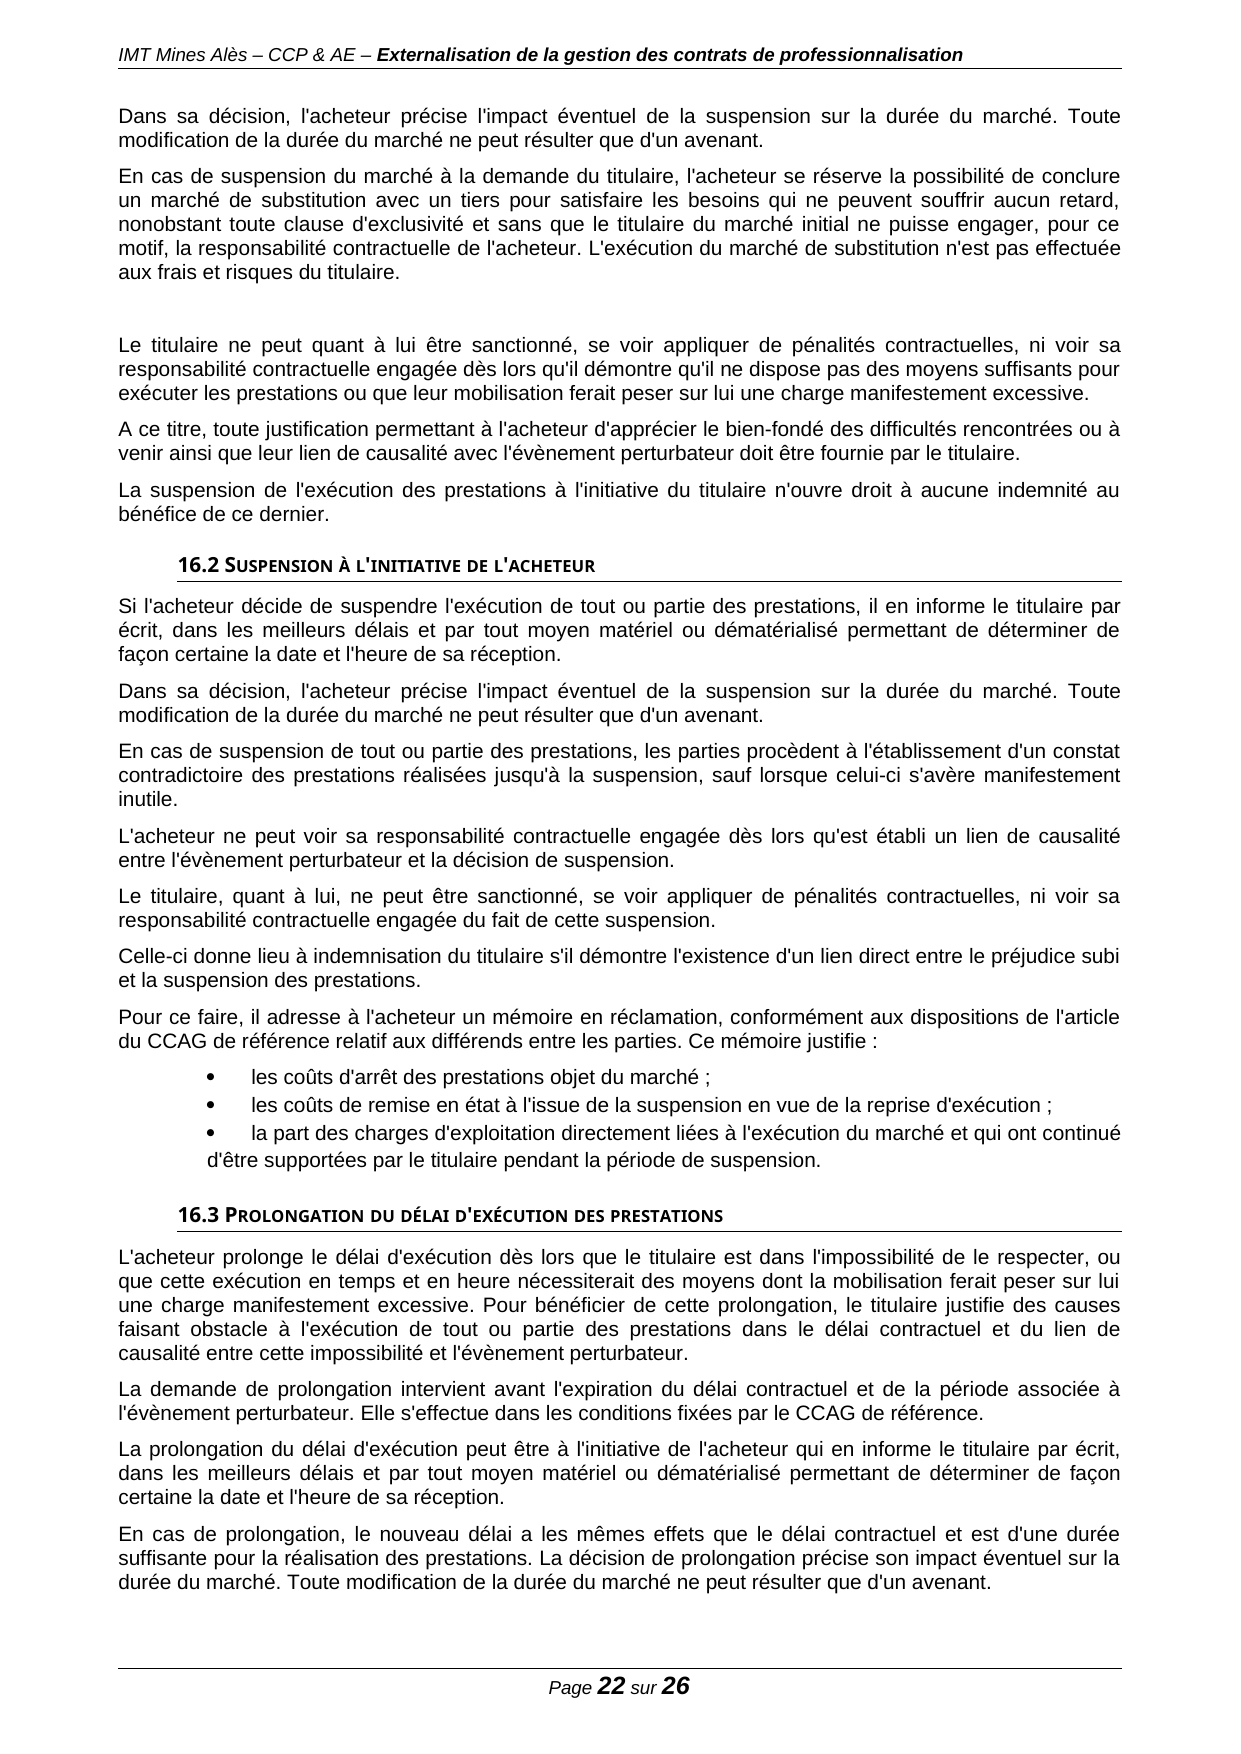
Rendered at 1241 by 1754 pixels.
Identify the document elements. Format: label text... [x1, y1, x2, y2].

text Le titulaire, quant à lui, ne peut être sanctionné, se voir appliquer de pénalités contractuelles, ni voir sa responsabilité contractuelle engagée du fait de cette suspension. [118, 884, 1122, 932]
list les coûts d'arrêt des prestations objet du marché ; [207, 1065, 1122, 1089]
text Celle-ci donne lieu à indemnisation du titulaire s'il démontre l'existence d'un lien direct entre le préjudice subi et la suspension des prestations. [118, 944, 1122, 992]
text A ce titre, toute justification permettant à l'acheteur d'apprécier le bien-fondé des difficultés rencontrées ou à venir ainsi que leur lien de causalité avec l'évènement perturbateur doit être fournie par le titulaire. [118, 417, 1122, 465]
text En cas de suspension de tout ou partie des prestations, les parties procèdent à l'établissement d'un constat contradictoire des prestations réalisées jusqu'à la suspension, sauf lorsque celui-ci s'avère manifestement inutile. [118, 739, 1122, 811]
text En cas de suspension du marché à la demande du titulaire, l'acheteur se réserve la possibilité de conclure un marché de substitution avec un tiers pour satisfaire les besoins qui ne peuvent souffrir aucun retard, nonobstant toute clause d'exclusivité et sans que le titulaire du marché initial ne puisse engager, pour ce motif, la responsabilité contractuelle de l'acheteur. L'exécution du marché de substitution n'est pas effectuée aux frais et risques du titulaire. [118, 164, 1122, 284]
text Pour ce faire, il adresse à l'acheteur un mémoire en réclamation, conformément aux dispositions de l'article du CCAG de référence relatif aux différends entre les parties. Ce mémoire justifie : [118, 1005, 1122, 1053]
subtitle Prolongation du délai d'exécution des prestations [177, 1201, 1122, 1231]
list les coûts de remise en état à l'issue de la suspension en vue de la reprise d'exécution ; [207, 1093, 1122, 1117]
subtitle Suspension à l'initiative de l'acheteur [177, 550, 1122, 581]
text L'acheteur prolonge le délai d'exécution dès lors que le titulaire est dans l'impossibilité de le respecter, ou que cette exécution en temps et en heure nécessiterait des moyens dont la mobilisation ferait peser sur lui une charge manifestement excessive. Pour bénéficier de cette prolongation, le titulaire justifie des causes faisant obstacle à l'exécution de tout ou partie des prestations dans le délai contractuel et du lien de causalité entre cette impossibilité et l'évènement perturbateur. [118, 1244, 1122, 1364]
text La prolongation du délai d'exécution peut être à l'initiative de l'acheteur qui en informe le titulaire par écrit, dans les meilleurs délais et par tout moyen matériel ou dématérialisé permettant de déterminer de façon certaine la date et l'heure de sa réception. [118, 1437, 1122, 1509]
text La suspension de l'exécution des prestations à l'initiative du titulaire n'ouvre droit à aucune indemnité au bénéfice de ce dernier. [118, 477, 1122, 525]
text La demande de prolongation intervient avant l'expiration du délai contractuel et de la période associée à l'évènement perturbateur. Elle s'effectue dans les conditions fixées par le CCAG de référence. [118, 1377, 1122, 1425]
text En cas de prolongation, le nouveau délai a les mêmes effets que le délai contractuel et est d'une durée suffisante pour la réalisation des prestations. La décision de prolongation précise son impact éventuel sur la durée du marché. Toute modification de la durée du marché ne peut résulter que d'un avenant. [118, 1522, 1122, 1593]
text Dans sa décision, l'acheteur précise l'impact éventuel de la suspension sur la durée du marché. Toute modification de la durée du marché ne peut résulter que d'un avenant. [118, 679, 1122, 727]
text Le titulaire ne peut quant à lui être sanctionné, se voir appliquer de pénalités contractuelles, ni voir sa responsabilité contractuelle engagée dès lors qu'il démontre qu'il ne dispose pas des moyens suffisants pour exécuter les prestations ou que leur mobilisation ferait peser sur lui une charge manifestement excessive. [118, 333, 1122, 404]
text L'acheteur ne peut voir sa responsabilité contractuelle engagée dès lors qu'est établi un lien de causalité entre l'évènement perturbateur et la décision de suspension. [118, 823, 1122, 871]
text Si l'acheteur décide de suspendre l'exécution de tout ou partie des prestations, il en informe le titulaire par écrit, dans les meilleurs délais et par tout moyen matériel ou dématérialisé permettant de déterminer de façon certaine la date et l'heure de sa réception. [118, 594, 1122, 666]
text Dans sa décision, l'acheteur précise l'impact éventuel de la suspension sur la durée du marché. Toute modification de la durée du marché ne peut résulter que d'un avenant. [118, 103, 1122, 151]
list la part des charges d'exploitation directement liées à l'exécution du marché et qui ont continué d'être supportées par le titulaire pendant la période de suspension. [207, 1120, 1122, 1172]
